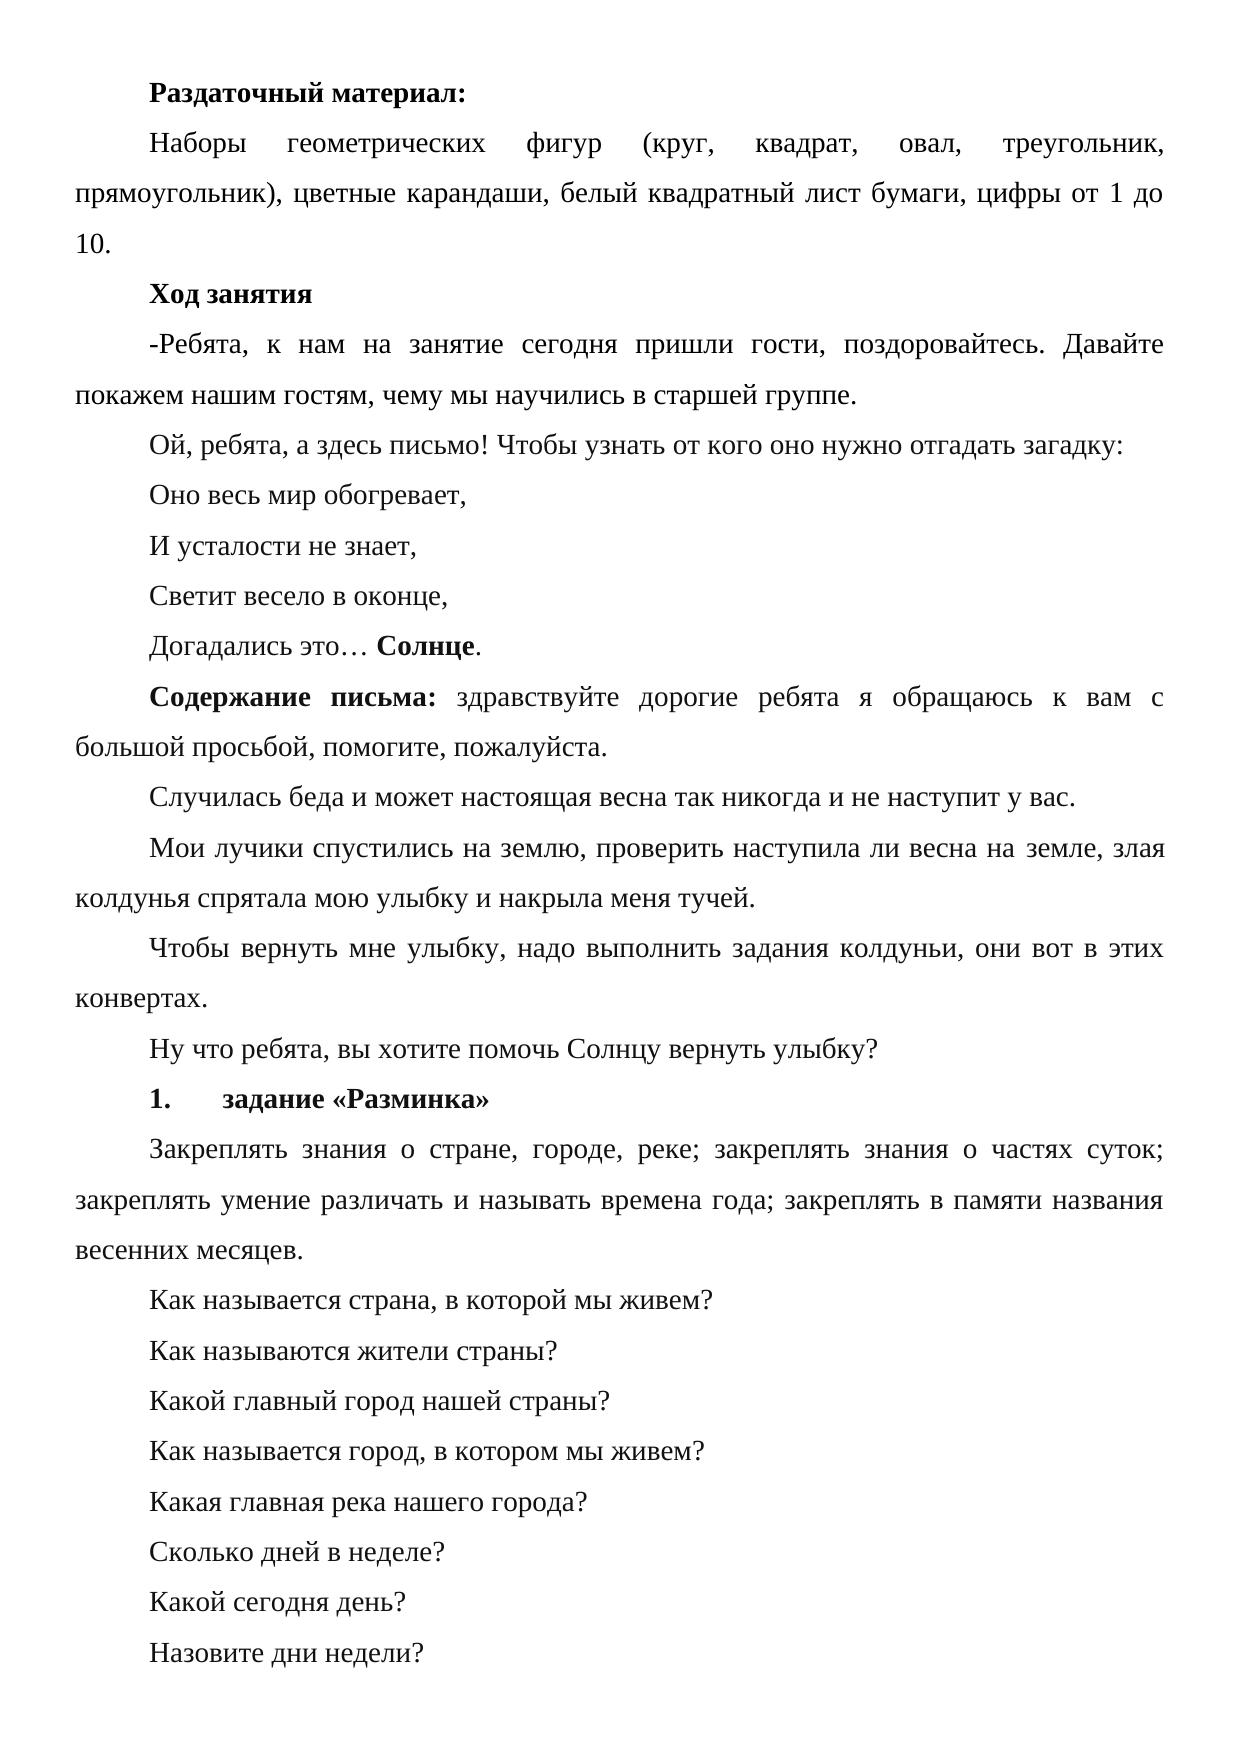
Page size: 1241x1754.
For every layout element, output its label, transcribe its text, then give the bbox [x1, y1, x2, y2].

text Догадались это… Солнце. [75, 628, 1165, 662]
text Содержание письма: здравствуйте дорогие ребята я обращаюсь к вам с большой просьбой, помогите, пожалуйста. [75, 679, 1165, 763]
text Ход занятия [75, 276, 1165, 310]
text И усталости не знает, [75, 528, 1165, 561]
text Как называется город, в котором мы живем? [75, 1433, 1165, 1467]
text Чтобы вернуть мне улыбку, надо выполнить задания колдуньи, они вот в этих конвертах. [75, 930, 1165, 1014]
text Какой главный город нашей страны? [75, 1383, 1165, 1417]
text Какая главная река нашего города? [75, 1484, 1165, 1517]
text Раздаточный материал: [75, 75, 1165, 108]
text Оно весь мир обогревает, [75, 477, 1165, 511]
text Мои лучики спустились на землю, проверить наступила ли весна на земле, злая колдунья спрятала мою улыбку и накрыла меня тучей. [75, 830, 1165, 913]
text Ну что ребята, вы хотите помочь Солнцу вернуть улыбку? [75, 1031, 1165, 1064]
list задание «Разминка» [75, 1081, 1165, 1115]
text Как называется страна, в которой мы живем? [75, 1282, 1165, 1316]
text -Ребята, к нам на занятие сегодня пришли гости, поздоровайтесь. Давайте покажем нашим гостям, чему мы научились в старшей группе. [75, 327, 1165, 410]
text Светит весело в оконце, [75, 578, 1165, 612]
text Случилась беда и может настоящая весна так никогда и не наступит у вас. [75, 779, 1165, 813]
text Назовите дни недели? [75, 1635, 1165, 1668]
text Как называются жители страны? [75, 1333, 1165, 1366]
text Наборы геометрических фигур (круг, квадрат, овал, треугольник, прямоугольник), цветные карандаши, белый квадратный лист бумаги, цифры от 1 до 10. [75, 125, 1165, 259]
text Какой сегодня день? [75, 1584, 1165, 1618]
text Сколько дней в неделе? [75, 1534, 1165, 1568]
text Ой, ребята, а здесь письмо! Чтобы узнать от кого оно нужно отгадать загадку: [75, 427, 1165, 461]
list Закреплять знания о стране, городе, реке; закреплять знания о частях суток; закреплять умение различать и называть времена года; закреплять в памяти названия весенних месяцев. [75, 1132, 1165, 1266]
